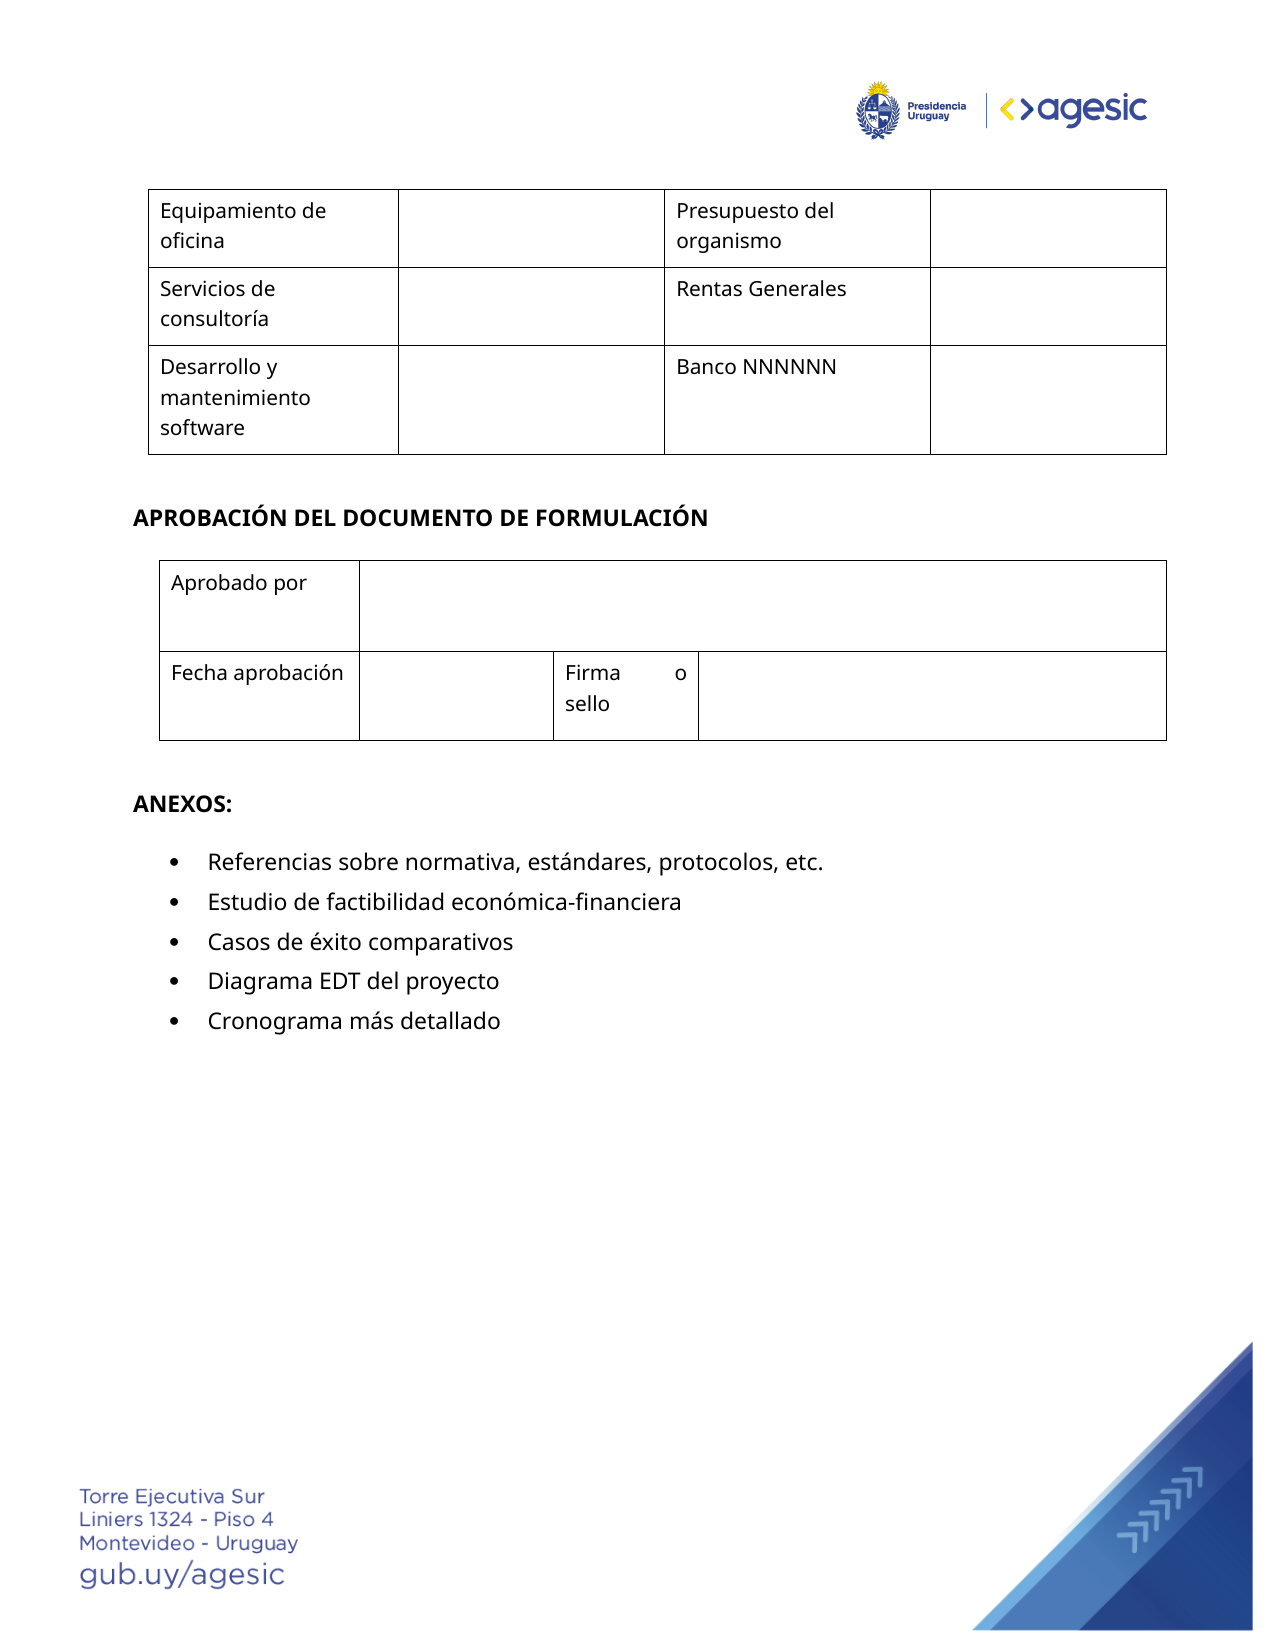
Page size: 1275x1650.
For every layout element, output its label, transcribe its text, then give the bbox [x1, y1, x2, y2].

table_cell [360, 652, 553, 739]
table_cell [399, 268, 664, 345]
picture [840, 65, 1167, 151]
table_cell Firma o sello [554, 652, 698, 739]
table_cell Rentas Generales [665, 268, 930, 345]
table_cell [931, 190, 1166, 267]
table_header [360, 561, 1166, 651]
list Estudio de factibilidad económica-financiera [170, 886, 1167, 917]
table_cell Servicios de consultoría [149, 268, 398, 345]
table_header Aprobado por [160, 561, 359, 651]
table_cell [931, 346, 1166, 454]
list Casos de éxito comparativos [170, 926, 1167, 957]
table_cell Fecha aprobación [160, 652, 359, 739]
list Diagrama EDT del proyecto [170, 965, 1167, 996]
subtitle ANEXOS: [133, 788, 1167, 819]
table_cell [699, 652, 1166, 739]
subtitle APROBACIÓN DEL DOCUMENTO DE FORMULACIÓN [133, 502, 1167, 533]
list Referencias sobre normativa, estándares, protocolos, etc. [170, 846, 1167, 877]
table_cell Banco NNNNNN [665, 346, 930, 454]
table_cell Presupuesto del organismo [665, 190, 930, 267]
picture [0, 1340, 1253, 1631]
table_cell [399, 346, 664, 454]
table_cell [399, 190, 664, 267]
list Cronograma más detallado [170, 1005, 1167, 1036]
table_cell Desarrollo y mantenimiento software [149, 346, 398, 454]
table_cell [931, 268, 1166, 345]
table_cell Equipamiento de oficina [149, 190, 398, 267]
